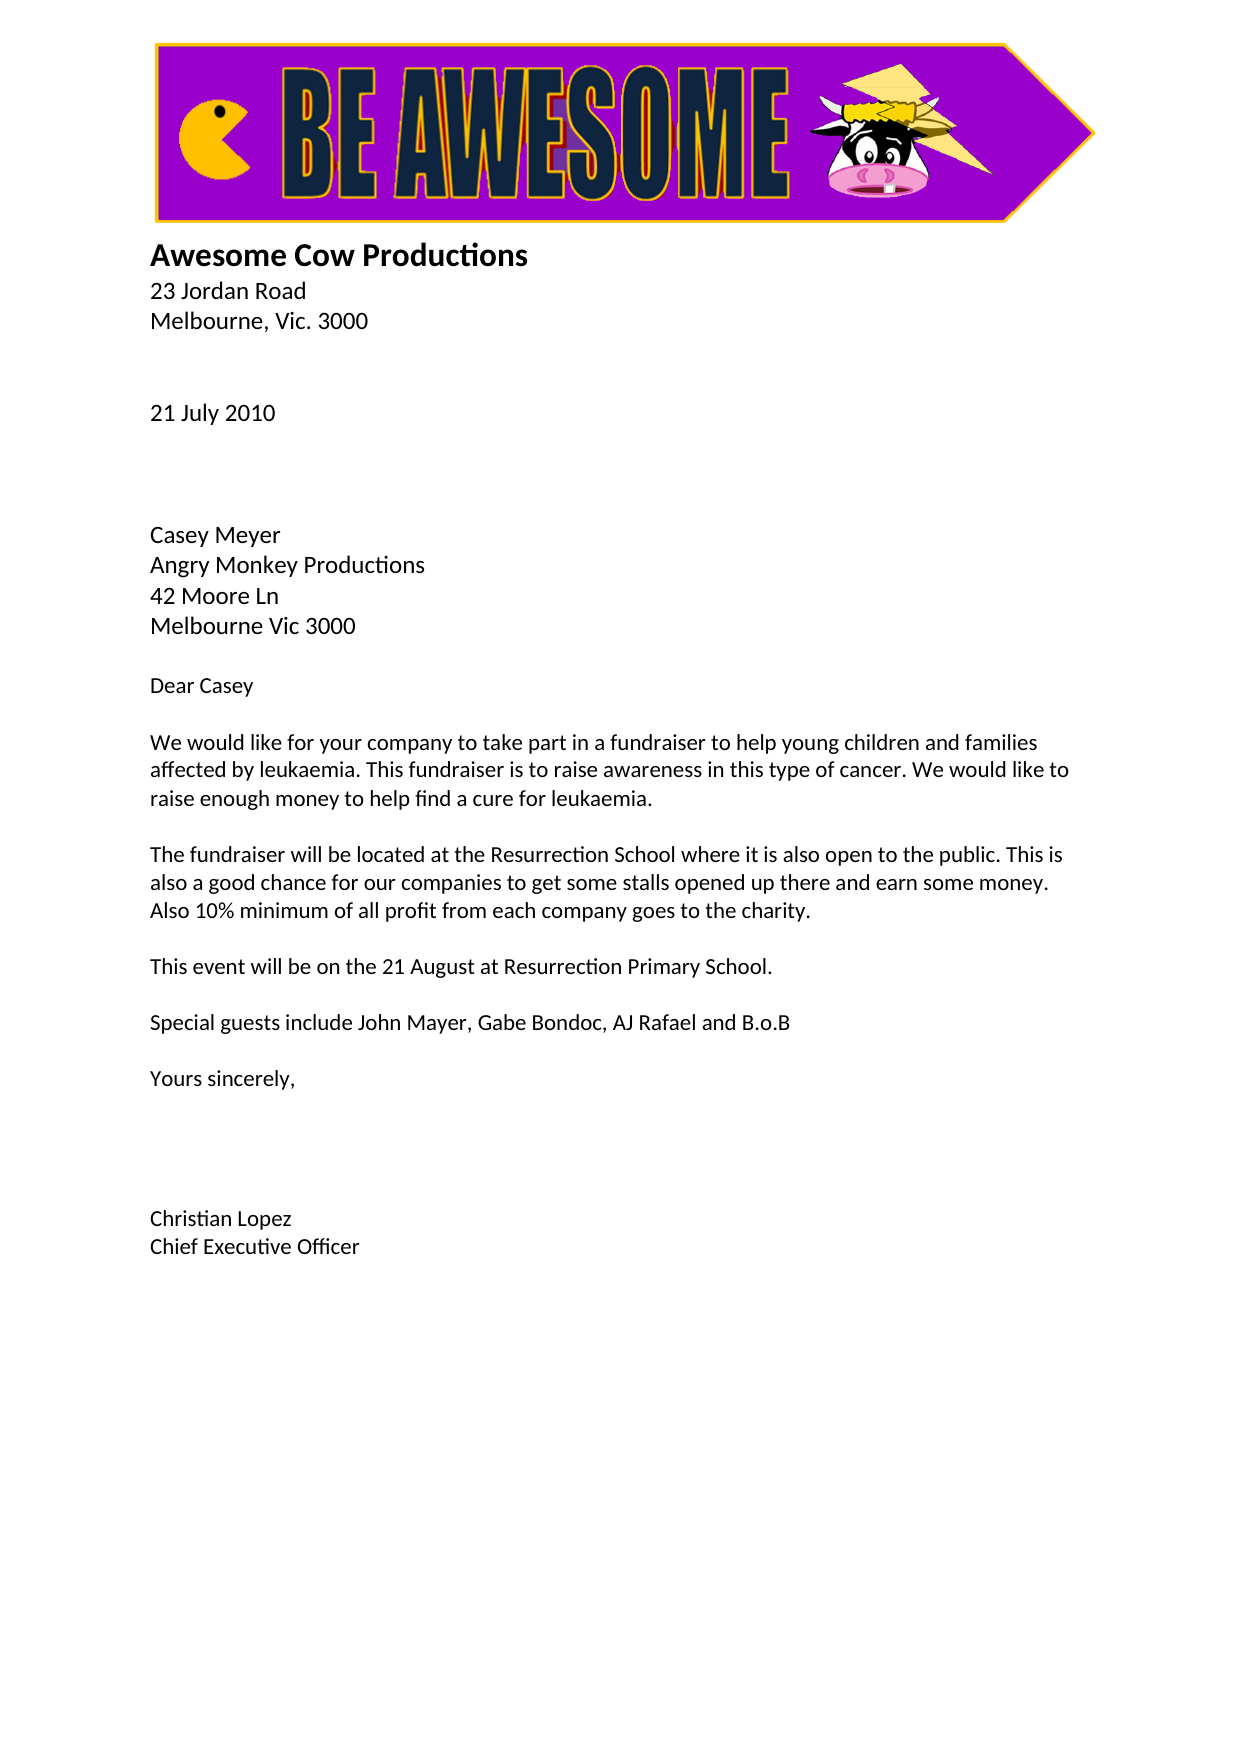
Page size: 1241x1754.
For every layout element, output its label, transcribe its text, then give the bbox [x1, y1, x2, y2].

text Casey Meyer [150, 519, 1090, 549]
text Melbourne Vic 3000 [150, 611, 1090, 641]
text Special guests include John Mayer, Gabe Bondoc, AJ Rafael and B.o.B [150, 1008, 1090, 1036]
text Chief Executive Officer [150, 1232, 1090, 1260]
text Melbourne, Vic. 3000 [150, 305, 1090, 336]
text This event will be on the 21 August at Resurrection Primary School. [150, 952, 1090, 980]
text Yours sincerely, [150, 1064, 1090, 1092]
text Dear Casey [150, 672, 1090, 699]
text 42 Moore Ln [150, 580, 1090, 611]
text Angry Monkey Productions [150, 549, 1090, 580]
picture [153, 40, 1097, 224]
text Awesome Cow Productions [150, 234, 1090, 275]
text The fundraiser will be located at the Resurrection School where it is also open to the public. This is also a good chance for our companies to get some stalls opened up there and earn some money. Also 10% minimum of all profit from each company goes to the charity. [150, 840, 1090, 924]
text We would like for your company to take part in a fundraiser to help young children and families affected by leukaemia. This fundraiser is to raise awareness in this type of cancer. We would like to raise enough money to help find a cure for leukaemia. [150, 728, 1090, 812]
text 23 Jordan Road [150, 275, 1090, 305]
text 21 July 2010 [150, 397, 1090, 427]
text Christian Lopez [150, 1204, 1090, 1232]
